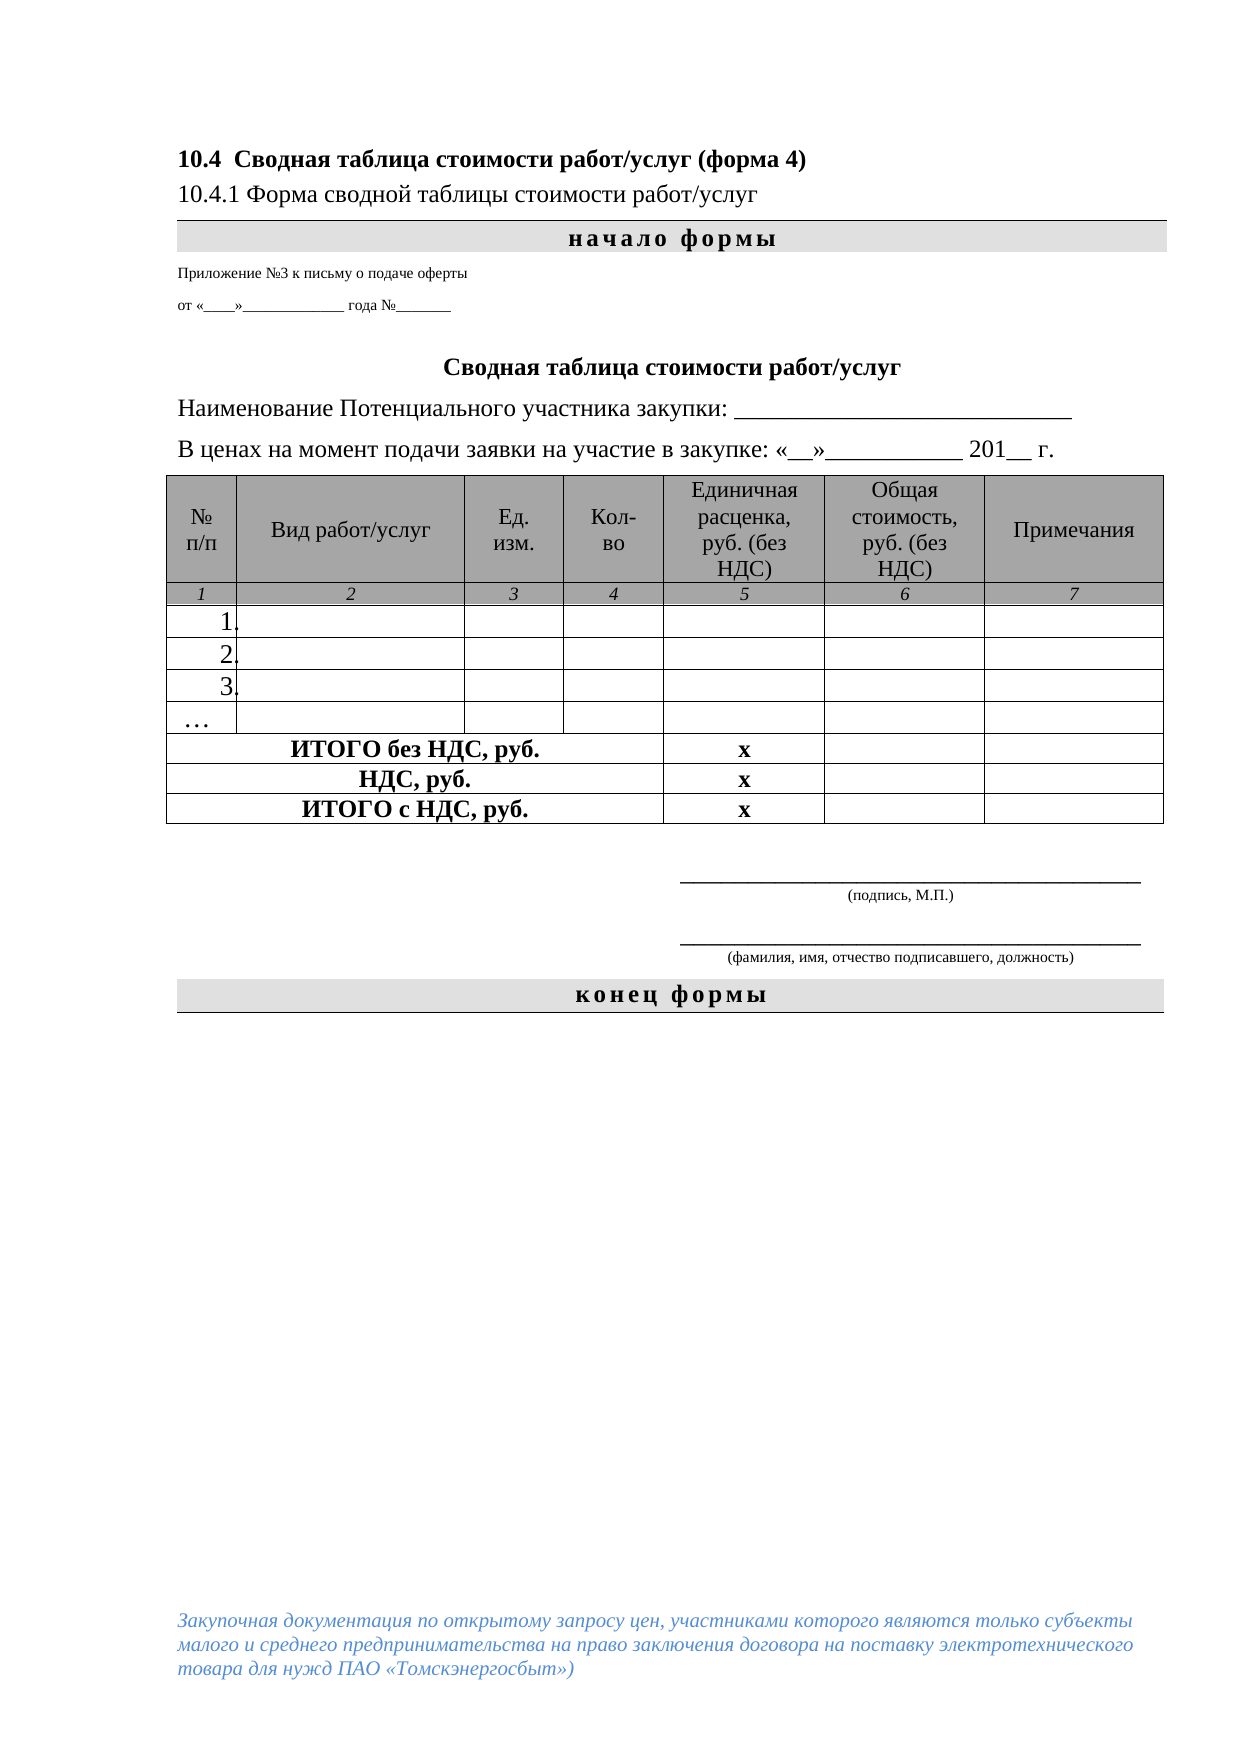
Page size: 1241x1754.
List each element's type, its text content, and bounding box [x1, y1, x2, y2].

table_cell [167, 670, 236, 701]
table_cell [825, 734, 984, 763]
table_cell [825, 670, 984, 701]
table_cell [664, 638, 824, 669]
table_cell [564, 638, 663, 669]
table_cell [167, 638, 236, 669]
table_cell [985, 764, 1163, 793]
table_cell х [664, 734, 824, 763]
table_cell ИТОГО без НДС, руб. [167, 734, 663, 763]
table_cell 6 [825, 583, 984, 604]
table_cell [985, 734, 1163, 763]
table_cell х [664, 794, 824, 823]
table_cell ИТОГО с НДС, руб. [167, 794, 663, 823]
table_cell [985, 794, 1163, 823]
table_cell 1 [167, 583, 236, 604]
table_header Кол-во [564, 476, 663, 582]
table_cell [237, 702, 464, 733]
text Приложение №3 к письму о подаче оферты от «____»_____________ года №_______ [177, 264, 1167, 327]
table_cell [465, 670, 563, 701]
table_cell __________________________________ (фамилия, имя, отчество подписавшего, должность) [650, 917, 1152, 979]
table_cell [664, 606, 824, 637]
table_cell … [167, 702, 236, 733]
table_cell [465, 638, 563, 669]
table_cell [825, 764, 984, 793]
table_cell [564, 606, 663, 637]
table_cell [237, 670, 464, 701]
table_cell [465, 606, 563, 637]
table_header № п/п [167, 476, 236, 582]
table_cell [985, 702, 1163, 733]
table_cell 7 [985, 583, 1163, 604]
table_cell 4 [564, 583, 663, 604]
table_cell [237, 606, 464, 637]
text конец формы [177, 979, 1164, 1012]
table_cell НДС, руб. [167, 764, 663, 793]
table_cell [564, 670, 663, 701]
table_cell 5 [664, 583, 824, 604]
table_cell [985, 638, 1163, 669]
table_cell х [664, 764, 824, 793]
table_cell [825, 606, 984, 637]
table_cell [825, 794, 984, 823]
table_cell [664, 702, 824, 733]
table_cell [465, 702, 563, 733]
table_header __________________________________ (подпись, М.П.) [650, 824, 1152, 917]
text начало формы [177, 221, 1167, 252]
table_cell [825, 638, 984, 669]
table_cell [664, 670, 824, 701]
table_cell [825, 702, 984, 733]
table_cell 2 [237, 583, 464, 604]
table_header Примечания [985, 476, 1163, 582]
text Наименование Потенциального участника закупки: ___________________________ [177, 393, 1167, 422]
table_cell [237, 638, 464, 669]
table_cell [985, 606, 1163, 637]
table_cell 3 [465, 583, 563, 604]
table_header Единичная расценка, руб. (без НДС) [664, 476, 824, 582]
table_cell [564, 702, 663, 733]
text Сводная таблица стоимости работ/услуг [177, 352, 1167, 380]
text 10.4.1 Форма сводной таблицы стоимости работ/услуг [177, 179, 1167, 207]
text 10.4 Сводная таблица стоимости работ/услуг (форма 4) [177, 144, 1167, 172]
table_cell [167, 606, 236, 637]
table_header Общая стоимость, руб. (без НДС) [825, 476, 984, 582]
text В ценах на момент подачи заявки на участие в закупке: «__»___________ 201__ г. [177, 434, 1167, 463]
table_header Вид работ/услуг [237, 476, 464, 582]
table_header Ед. изм. [465, 476, 563, 582]
table_cell [985, 670, 1163, 701]
